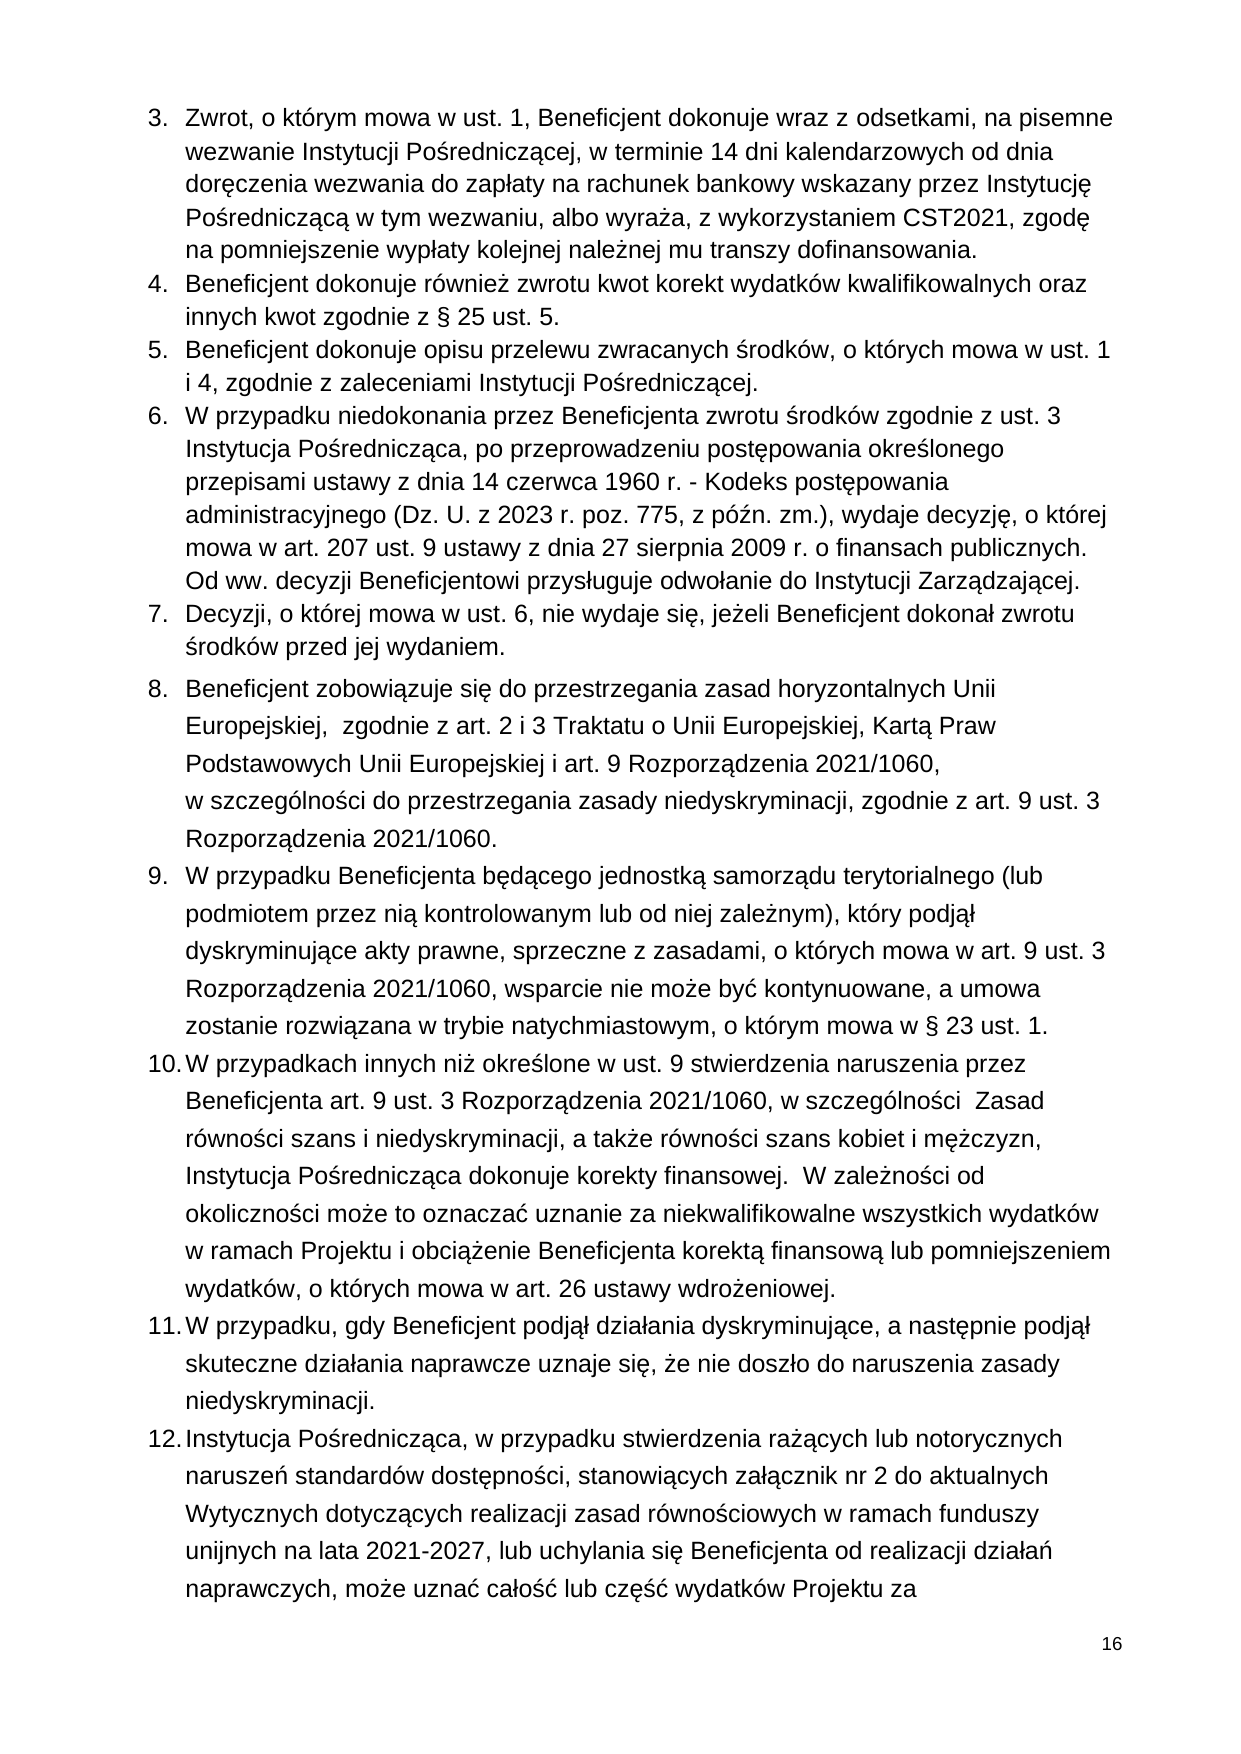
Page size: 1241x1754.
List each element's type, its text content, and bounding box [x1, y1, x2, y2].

list Decyzji, o której mowa w ust. 6, nie wydaje się, jeżeli Beneficjent dokonał zwrotu środków przed jej wydaniem. [148, 599, 1122, 661]
list W przypadku, gdy Beneficjent podjął działania dyskryminujące, a następnie podjął skuteczne działania naprawcze uznaje się, że nie doszło do naruszenia zasady niedyskryminacji. [148, 1302, 1122, 1415]
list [148, 1415, 1122, 1602]
list W przypadkach innych niż określone w ust. 9 stwierdzenia naruszenia przez Beneficjenta art. 9 ust. 3 Rozporządzenia 2021/1060, w szczególności Zasad równości szans i niedyskryminacji, a także równości szans kobiet i mężczyzn, Instytucja Pośrednicząca dokonuje korekty finansowej. W zależności od okoliczności może to oznaczać uznanie za niekwalifikowalne wszystkich wydatków w ramach Projektu i obciążenie Beneficjenta korektą finansową lub pomniejszeniem wydatków, o których mowa w art. 26 ustawy wdrożeniowej. [148, 1040, 1122, 1302]
list Beneficjent dokonuje również zwrotu kwot korekt wydatków kwalifikowalnych oraz innych kwot zgodnie z § 25 ust. 5. [148, 268, 1122, 330]
list W przypadku niedokonania przez Beneficjenta zwrotu środków zgodnie z ust. 3 Instytucja Pośrednicząca, po przeprowadzeniu postępowania określonego przepisami ustawy z dnia 14 czerwca 1960 r. - Kodeks postępowania administracyjnego (Dz. U. z 2023 r. poz. 775, z późn. zm.), wydaje decyzję, o której mowa w art. 207 ust. 9 ustawy z dnia 27 sierpnia 2009 r. o finansach publicznych. Od ww. decyzji Beneficjentowi przysługuje odwołanie do Instytucji Zarządzającej. [148, 401, 1122, 594]
list Beneficjent dokonuje opisu przelewu zwracanych środków, o których mowa w ust. 1 i 4, zgodnie z zaleceniami Instytucji Pośredniczącej. [148, 334, 1122, 396]
list Beneficjent zobowiązuje się do przestrzegania zasad horyzontalnych Unii Europejskiej, zgodnie z art. 2 i 3 Traktatu o Unii Europejskiej, Kartą Praw Podstawowych Unii Europejskiej i art. 9 Rozporządzenia 2021/1060, w szczególności do przestrzegania zasady niedyskryminacji, zgodnie z art. 9 ust. 3 Rozporządzenia 2021/1060. [148, 665, 1122, 852]
list Zwrot, o którym mowa w ust. 1, Beneficjent dokonuje wraz z odsetkami, na pisemne wezwanie Instytucji Pośredniczącej, w terminie 14 dni kalendarzowych od dnia doręczenia wezwania do zapłaty na rachunek bankowy wskazany przez Instytucję Pośredniczącą w tym wezwaniu, albo wyraża, z wykorzystaniem CST2021, zgodę na pomniejszenie wypłaty kolejnej należnej mu transzy dofinansowania. [148, 103, 1122, 264]
list W przypadku Beneficjenta będącego jednostką samorządu terytorialnego (lub podmiotem przez nią kontrolowanym lub od niej zależnym), który podjął dyskryminujące akty prawne, sprzeczne z zasadami, o których mowa w art. 9 ust. 3 Rozporządzenia 2021/1060, wsparcie nie może być kontynuowane, a umowa zostanie rozwiązana w trybie natychmiastowym, o którym mowa w § 23 ust. 1. [148, 852, 1122, 1040]
